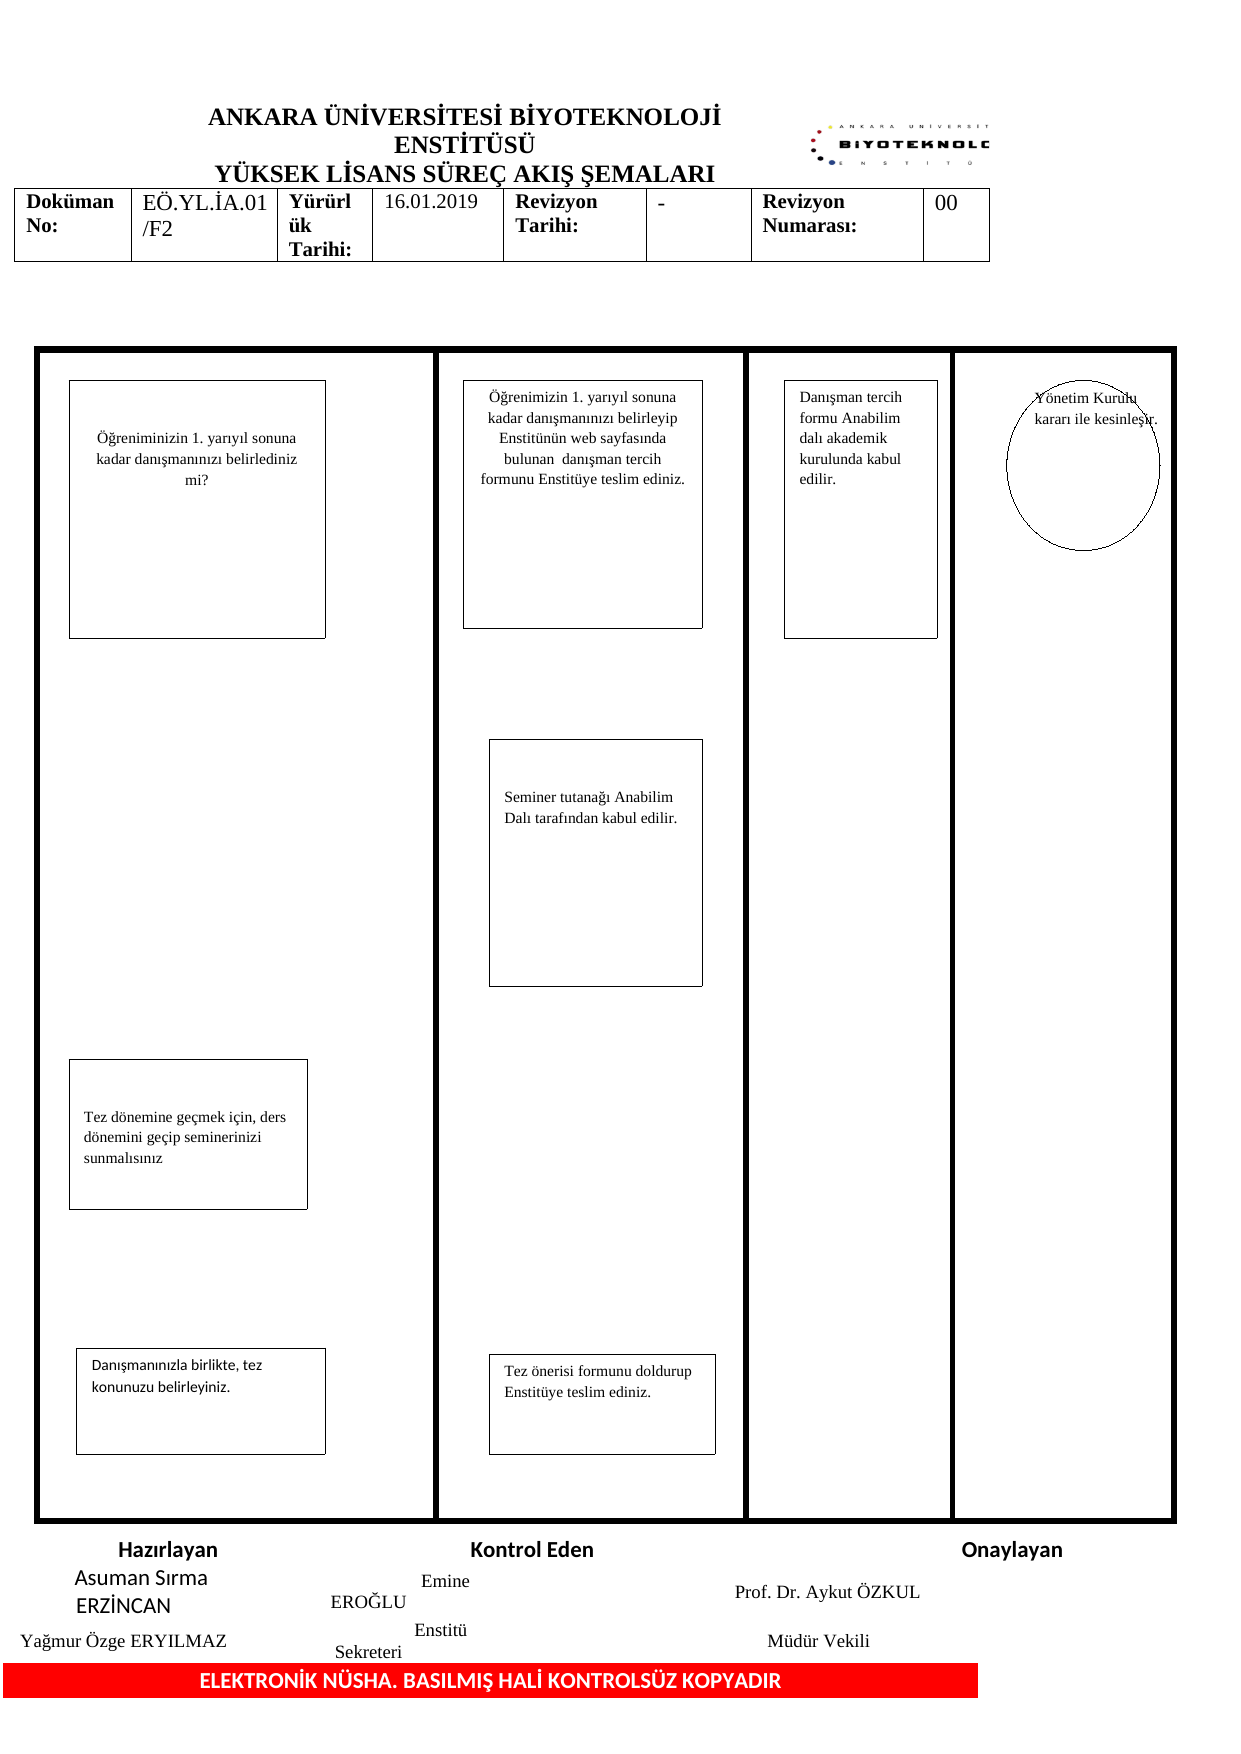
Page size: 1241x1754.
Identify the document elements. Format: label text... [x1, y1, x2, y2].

table_cell , [40, 353, 433, 1518]
table_cell [955, 353, 1171, 1518]
table_cell [439, 353, 743, 1518]
picture [809, 123, 990, 167]
table_cell [749, 353, 950, 1518]
